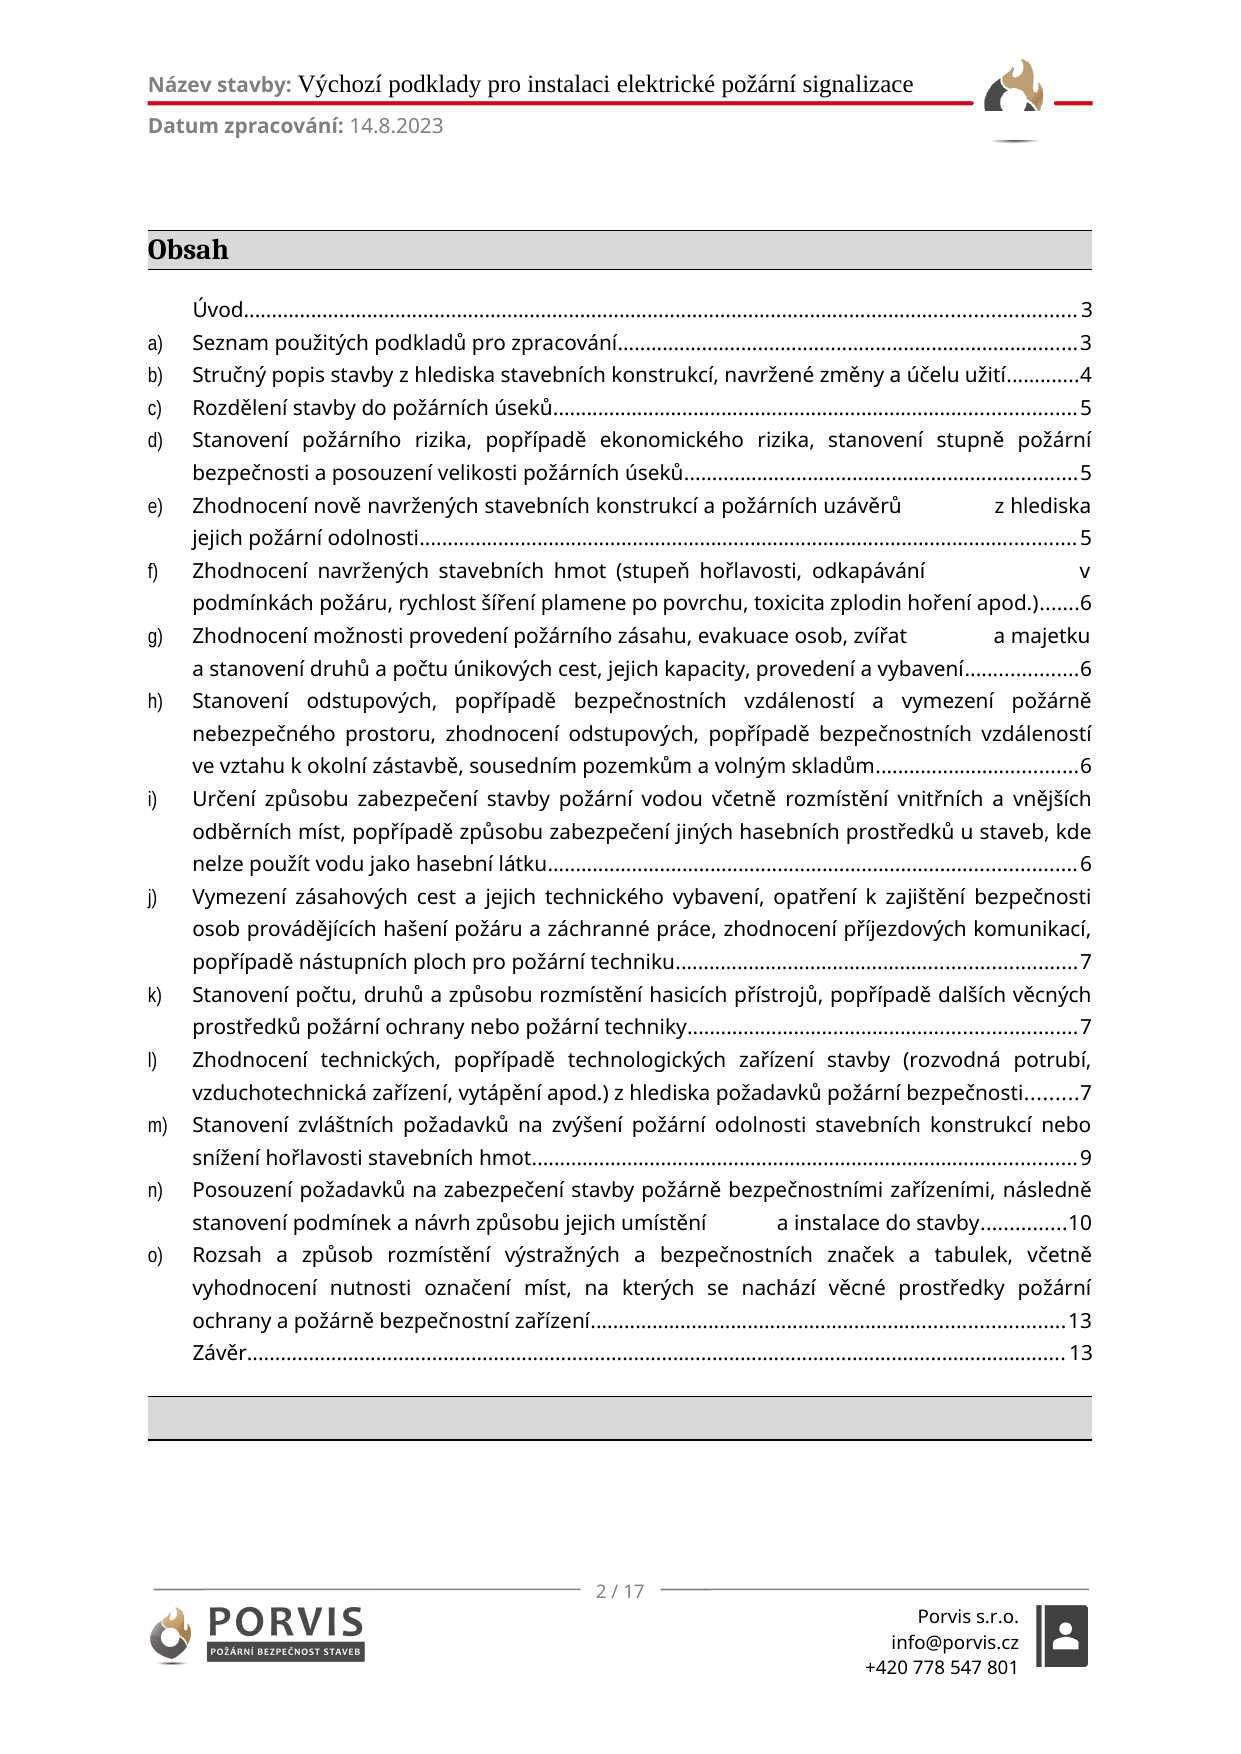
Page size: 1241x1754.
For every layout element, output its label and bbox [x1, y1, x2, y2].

picture [1022, 1596, 1103, 1676]
picture [138, 1589, 377, 1678]
picture [147, 21, 1093, 201]
